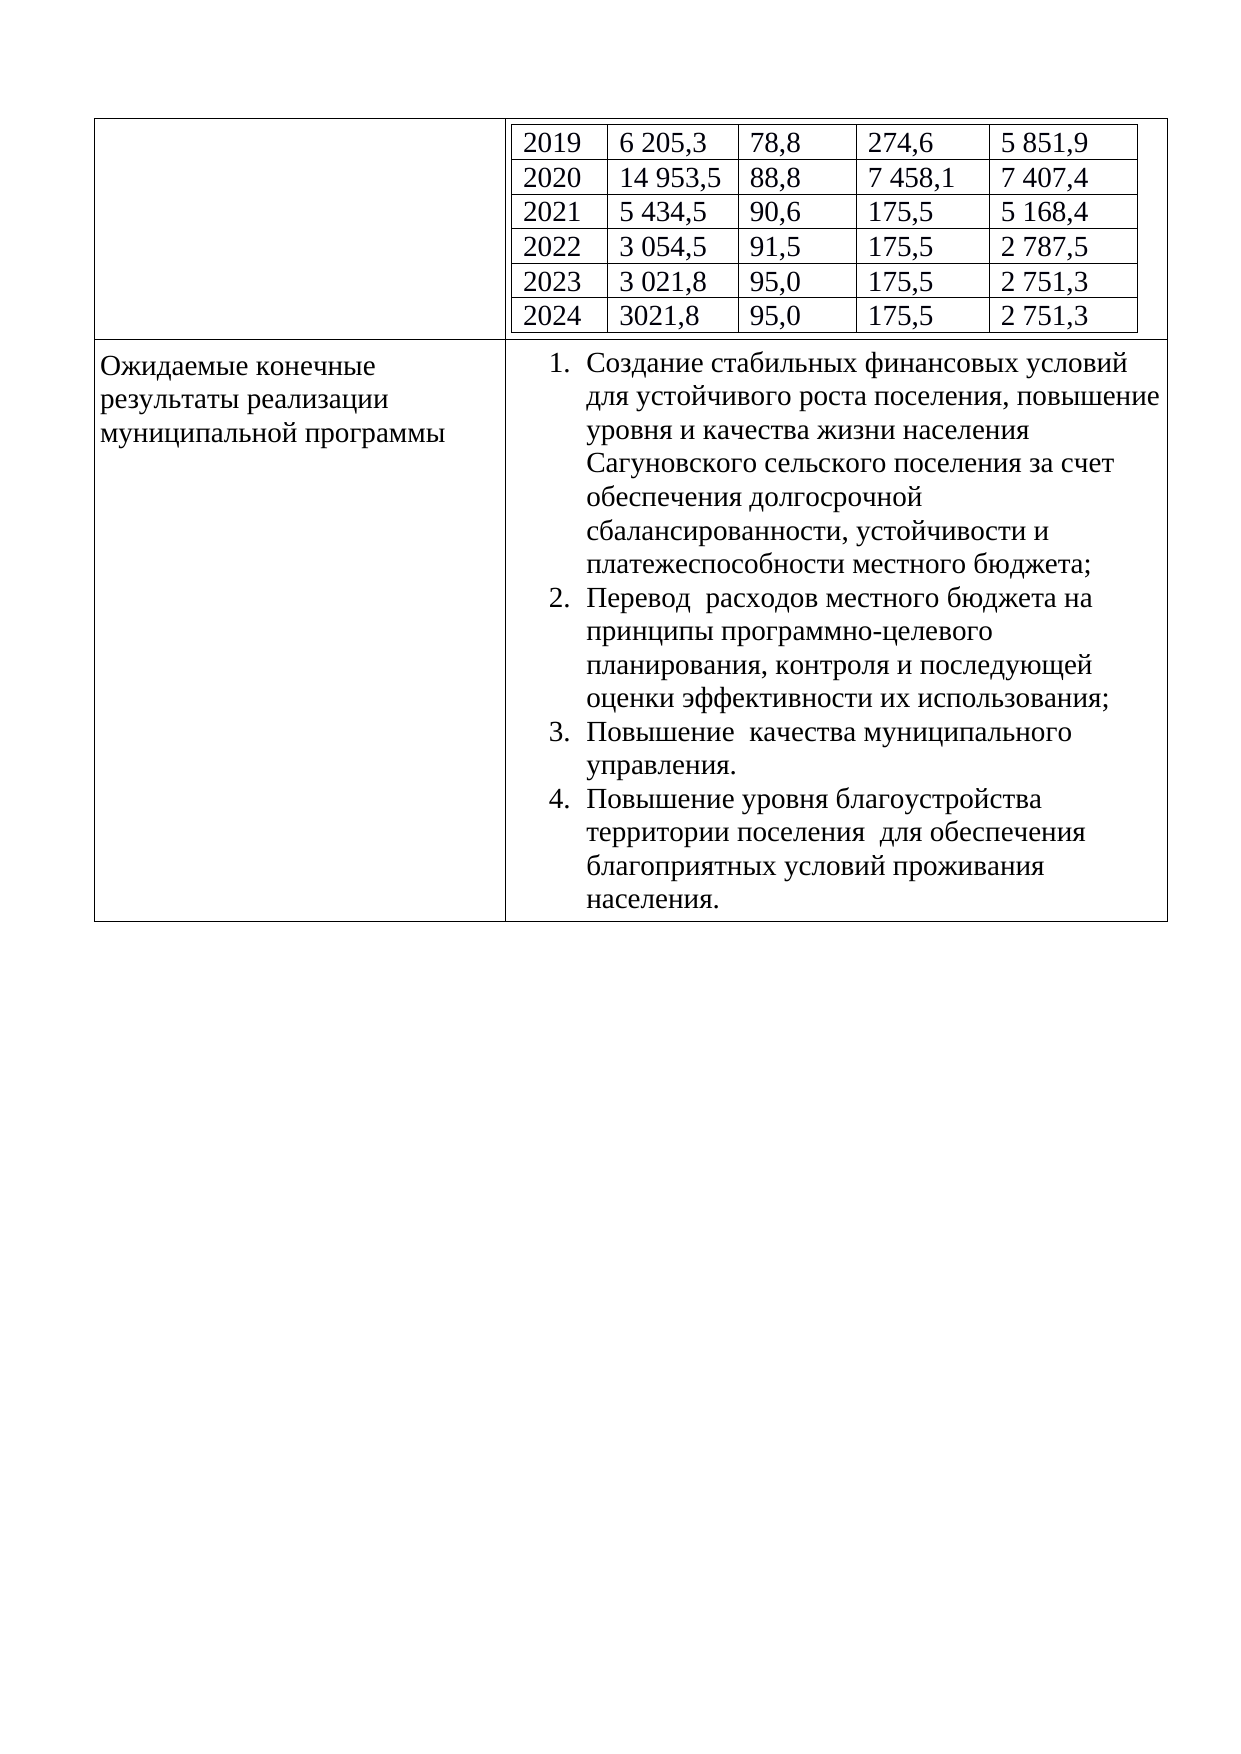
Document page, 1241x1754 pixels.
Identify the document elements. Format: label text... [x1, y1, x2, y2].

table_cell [506, 119, 1167, 339]
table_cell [95, 119, 505, 339]
table_cell Создание стабильных финансовых условий для устойчивого роста поселения, повышение уровня и качества жизни населения Сагуновского сельского поселения за счет обеспечения долгосрочной сбалансированности, устойчивости и платежеспособности местного бюджета; Перевод расходов местного бюджета на принципы программно-целевого планирования, контроля и последующей оценки эффективности их использования; Повышение качества муниципального управления. Повышение уровня благоустройства территории поселения для обеспечения благоприятных условий проживания населения. [506, 340, 1167, 921]
table_cell Ожидаемые конечные результаты реализации муниципальной программы [95, 340, 505, 921]
